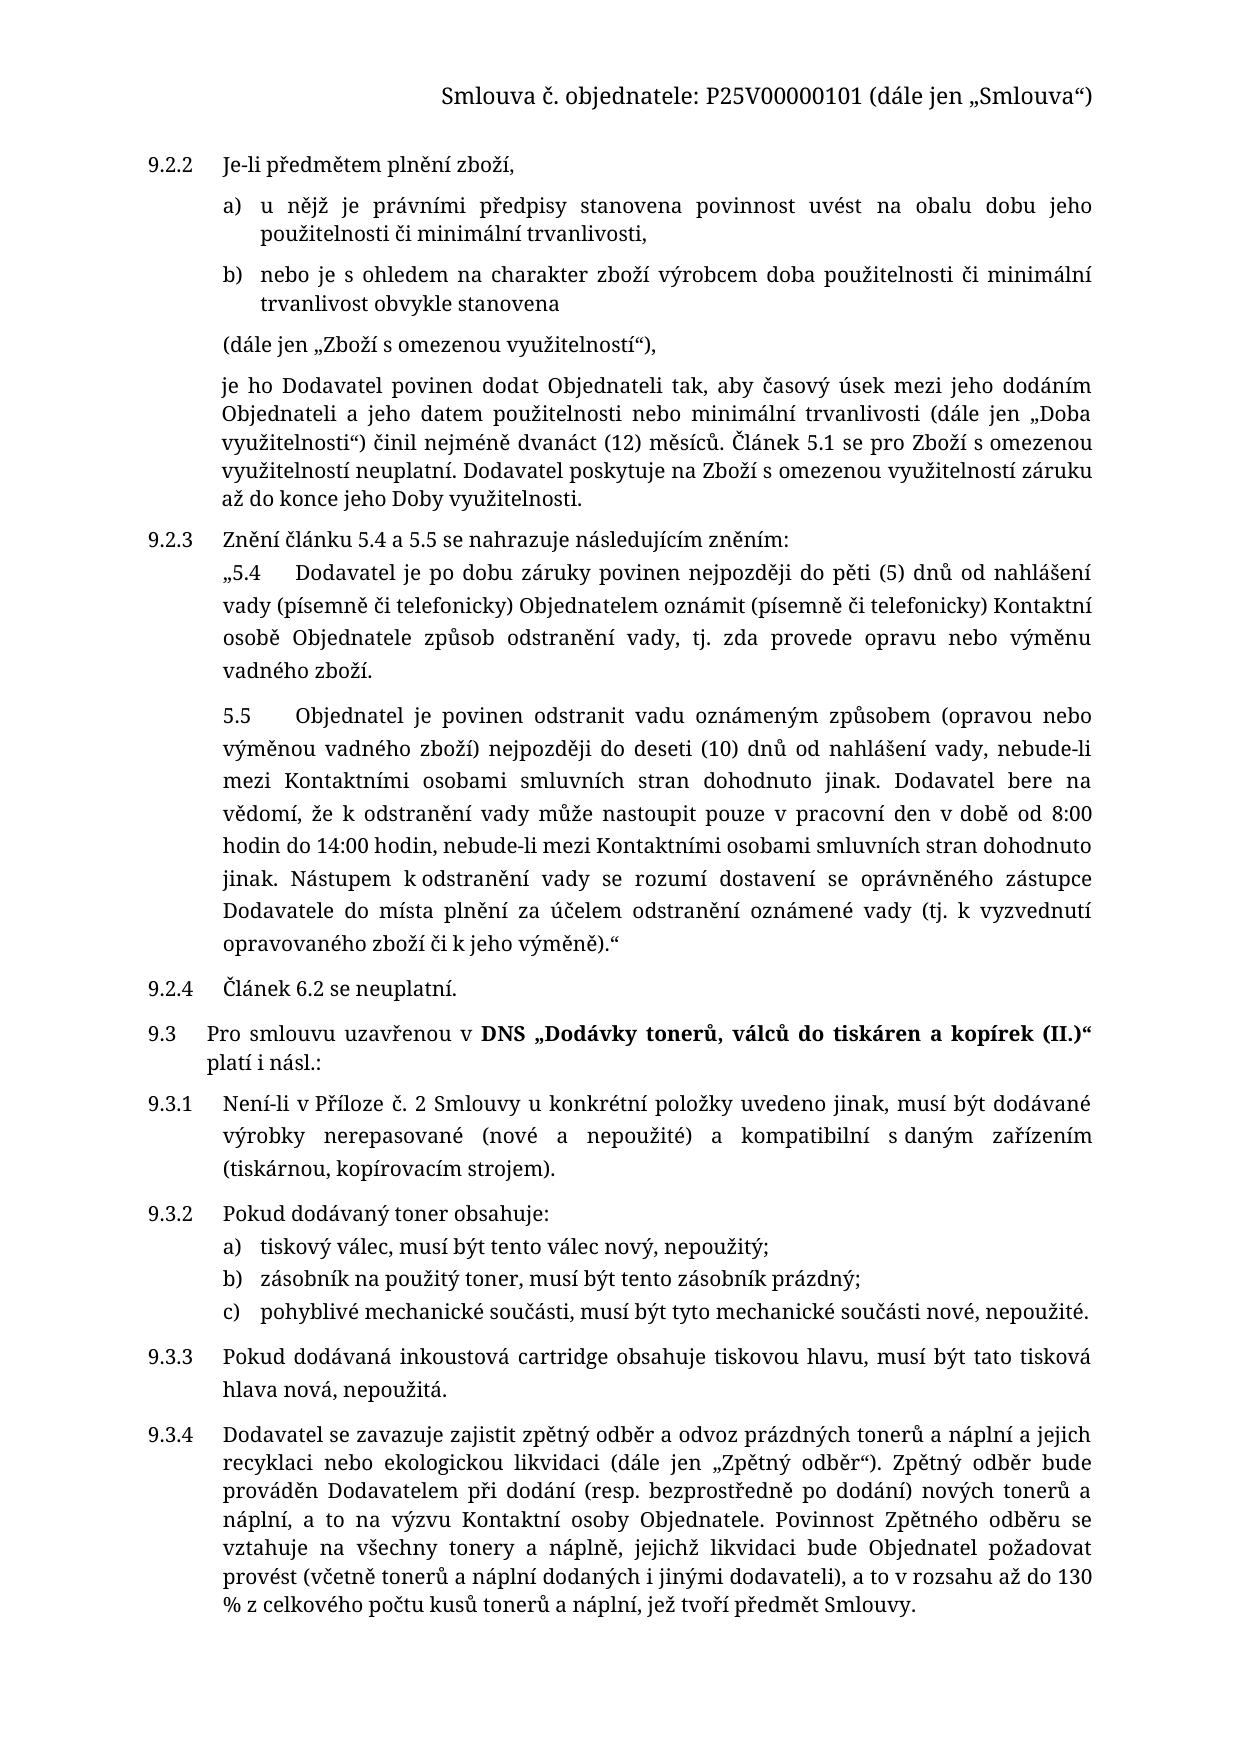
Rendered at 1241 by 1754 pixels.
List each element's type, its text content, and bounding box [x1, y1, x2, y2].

list 5.5 Objednatel je povinen odstranit vadu oznámeným způsobem (opravou nebo výměnou vadného zboží) nejpozději do deseti (10) dnů od nahlášení vady, nebude-li mezi Kontaktními osobami smluvních stran dohodnuto jinak. Dodavatel bere na vědomí, že k odstranění vady může nastoupit pouze v pracovní den v době od 8:00 hodin do 14:00 hodin, nebude-li mezi Kontaktními osobami smluvních stran dohodnuto jinak. Nástupem k odstranění vady se rozumí dostavení se oprávněného zástupce Dodavatele do místa plnění za účelem odstranění oznámené vady (tj. k vyzvednutí opravovaného zboží či k jeho výměně).“ [223, 701, 1093, 958]
list zásobník na použitý toner, musí být tento zásobník prázdný; [223, 1264, 1093, 1293]
list Není-li v Příloze č. 2 Smlouvy u konkrétní položky uvedeno jinak, musí být dodávané výrobky nerepasované (nové a nepoužité) a kompatibilní s daným zařízením (tiskárnou, kopírovacím strojem). [148, 1089, 1093, 1182]
list Znění článku 5.4 a 5.5 se nahrazuje následujícím zněním: [148, 526, 1093, 554]
list u nějž je právními předpisy stanovena povinnost uvést na obalu dobu jeho použitelnosti či minimální trvanlivosti, [223, 191, 1093, 248]
text je ho Dodavatel povinen dodat Objednateli tak, aby časový úsek mezi jeho dodáním Objednateli a jeho datem použitelnosti nebo minimální trvanlivosti (dále jen „Doba využitelnosti“) činil nejméně dvanáct (12) měsíců. Článek 5.1 se pro Zboží s omezenou využitelností neuplatní. Dodavatel poskytuje na Zboží s omezenou využitelností záruku až do konce jeho Doby využitelnosti. [221, 371, 1093, 513]
list nebo je s ohledem na charakter zboží výrobcem doba použitelnosti či minimální trvanlivost obvykle stanovena [223, 261, 1093, 317]
list pohyblivé mechanické součásti, musí být tyto mechanické součásti nové, nepoužité. [223, 1297, 1093, 1325]
list tiskový válec, musí být tento válec nový, nepoužitý; [223, 1232, 1093, 1260]
list Dodavatel se zavazuje zajistit zpětný odběr a odvoz prázdných tonerů a náplní a jejich recyklaci nebo ekologickou likvidaci (dále jen „Zpětný odběr“). Zpětný odběr bude prováděn Dodavatelem při dodání (resp. bezprostředně po dodání) nových tonerů a náplní, a to na výzvu Kontaktní osoby Objednatele. Povinnost Zpětného odběru se vztahuje na všechny tonery a náplně, jejichž likvidaci bude Objednatel požadovat provést (včetně tonerů a náplní dodaných i jinými dodavateli), a to v rozsahu až do 130 % z celkového počtu kusů tonerů a náplní, jež tvoří předmět Smlouvy. [148, 1420, 1093, 1619]
list Je-li předmětem plnění zboží, [148, 150, 1093, 179]
list Článek 6.2 se neuplatní. [148, 974, 1093, 1003]
list Pokud dodávaná inkoustová cartridge obsahuje tiskovou hlavu, musí být tato tisková hlava nová, nepoužitá. [148, 1342, 1093, 1403]
text (dále jen „Zboží s omezenou využitelností“), [223, 330, 1093, 358]
list Pokud dodávaný toner obsahuje: [148, 1199, 1093, 1228]
list Pro smlouvu uzavřenou v DNS „Dodávky tonerů, válců do tiskáren a kopírek (II.)“ platí i násl.: [148, 1019, 1093, 1076]
list „5.4 Dodavatel je po dobu záruky povinen nejpozději do pěti (5) dnů od nahlášení vady (písemně či telefonicky) Objednatelem oznámit (písemně či telefonicky) Kontaktní osobě Objednatele způsob odstranění vady, tj. zda provede opravu nebo výměnu vadného zboží. [223, 558, 1093, 684]
